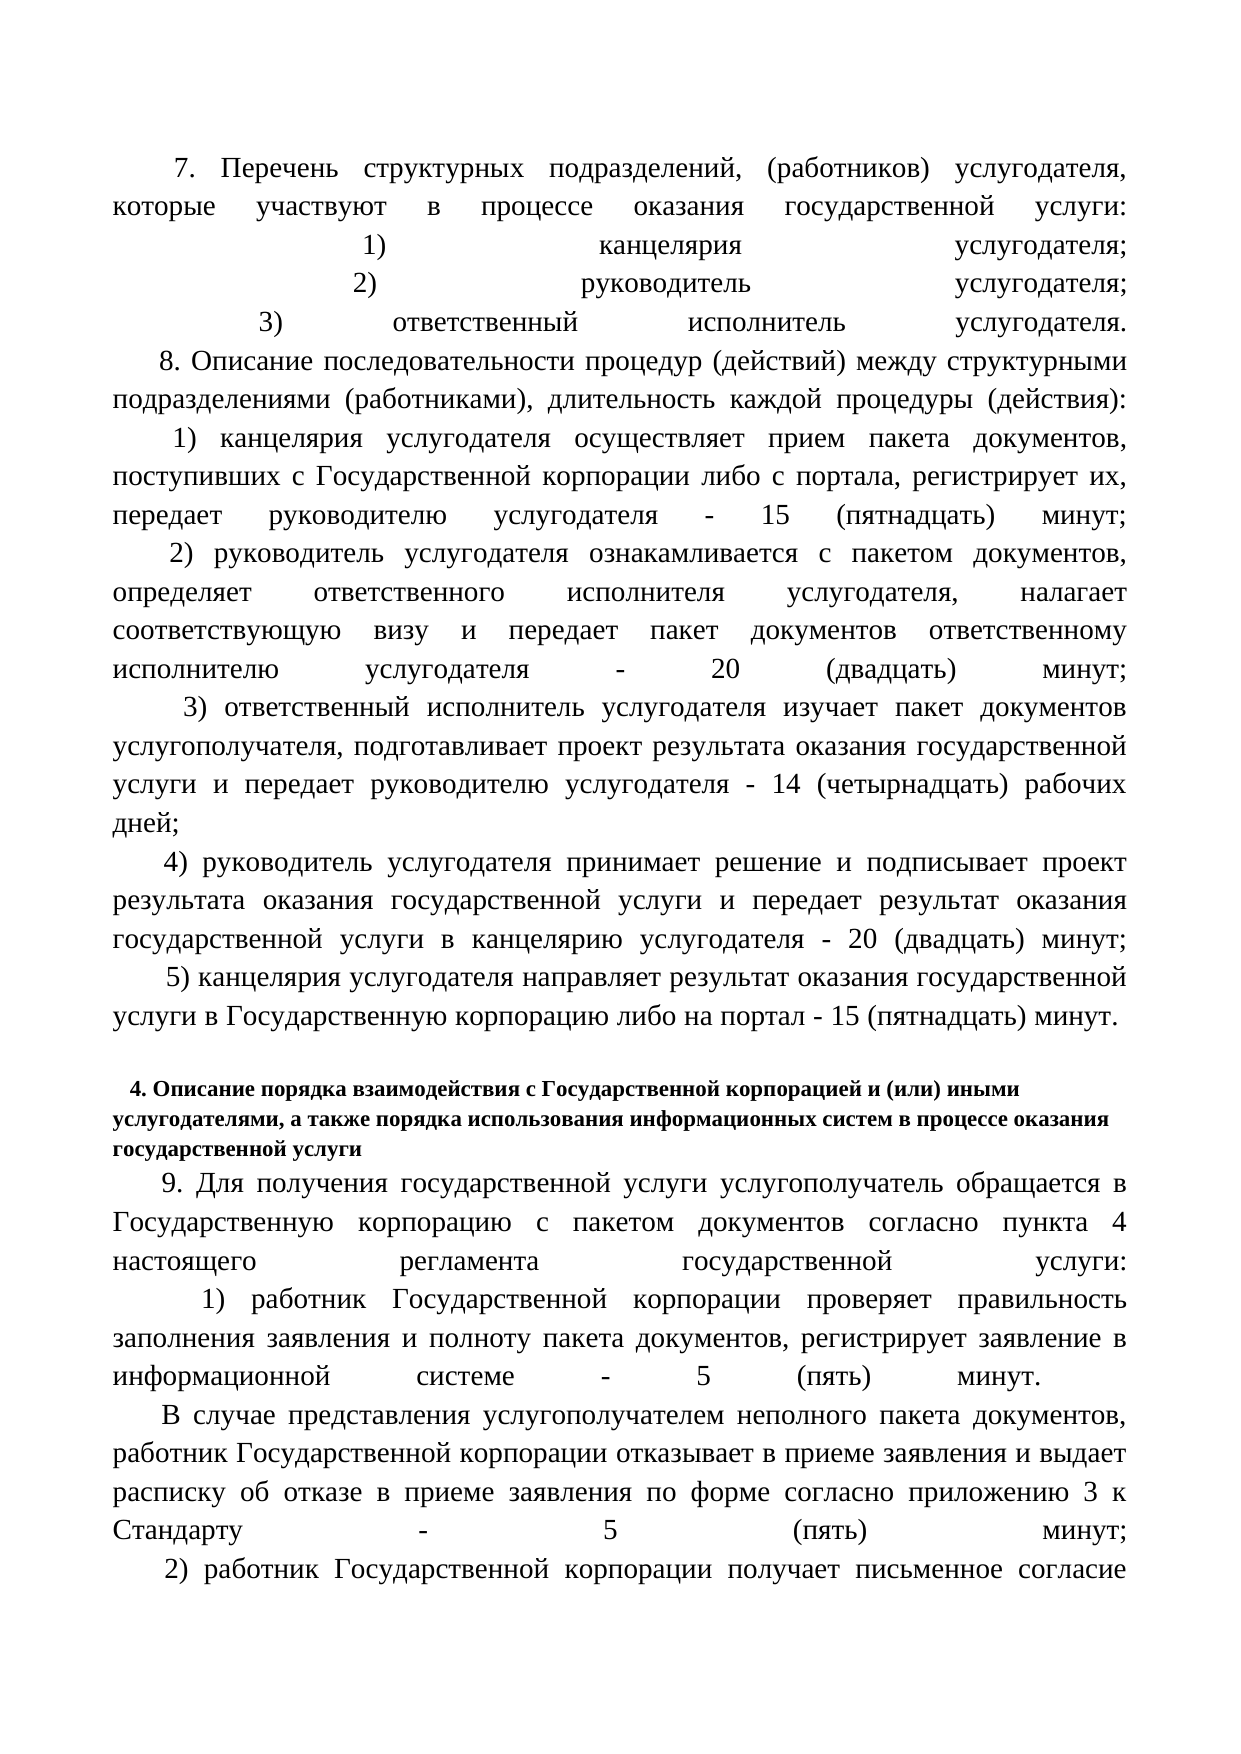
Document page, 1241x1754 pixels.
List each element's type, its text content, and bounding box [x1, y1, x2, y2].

text 7. Перечень структурных подразделений, (работников) услугодателя, которые участвуют в процессе оказания государственной услуги: 1) канцелярия услугодателя; 2) руководитель услугодателя; 3) ответственный исполнитель услугодателя. 8. Описание последовательности процедур (действий) между структурными подразделениями (работниками), длительность каждой процедуры (действия): 1) канцелярия услугодателя осуществляет прием пакета документов, поступивших с Государственной корпорации либо с портала, регистрирует их, передает руководителю услугодателя - 15 (пятнадцать) минут; 2) руководитель услугодателя ознакамливается с пакетом документов, определяет ответственного исполнителя услугодателя, налагает соответствующую визу и передает пакет документов ответственному исполнителю услугодателя - 20 (двадцать) минут; 3) ответственный исполнитель услугодателя изучает пакет документов услугополучателя, подготавливает проект результата оказания государственной услуги и передает руководителю услугодателя - 14 (четырнадцать) рабочих дней; 4) руководитель услугодателя принимает решение и подписывает проект результата оказания государственной услуги и передает результат оказания государственной услуги в канцелярию услугодателя - 20 (двадцать) минут; 5) канцелярия услугодателя направляет результат оказания государственной услуги в Государственную корпорацию либо на портал - 15 (пятнадцать) минут. [112, 150, 1128, 1070]
text 4. Описание порядка взаимодействия с Государственной корпорацией и (или) иными услугодателями, а также порядка использования информационных систем в процессе оказания государственной услуги [112, 1075, 1128, 1162]
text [112, 1166, 1128, 1584]
